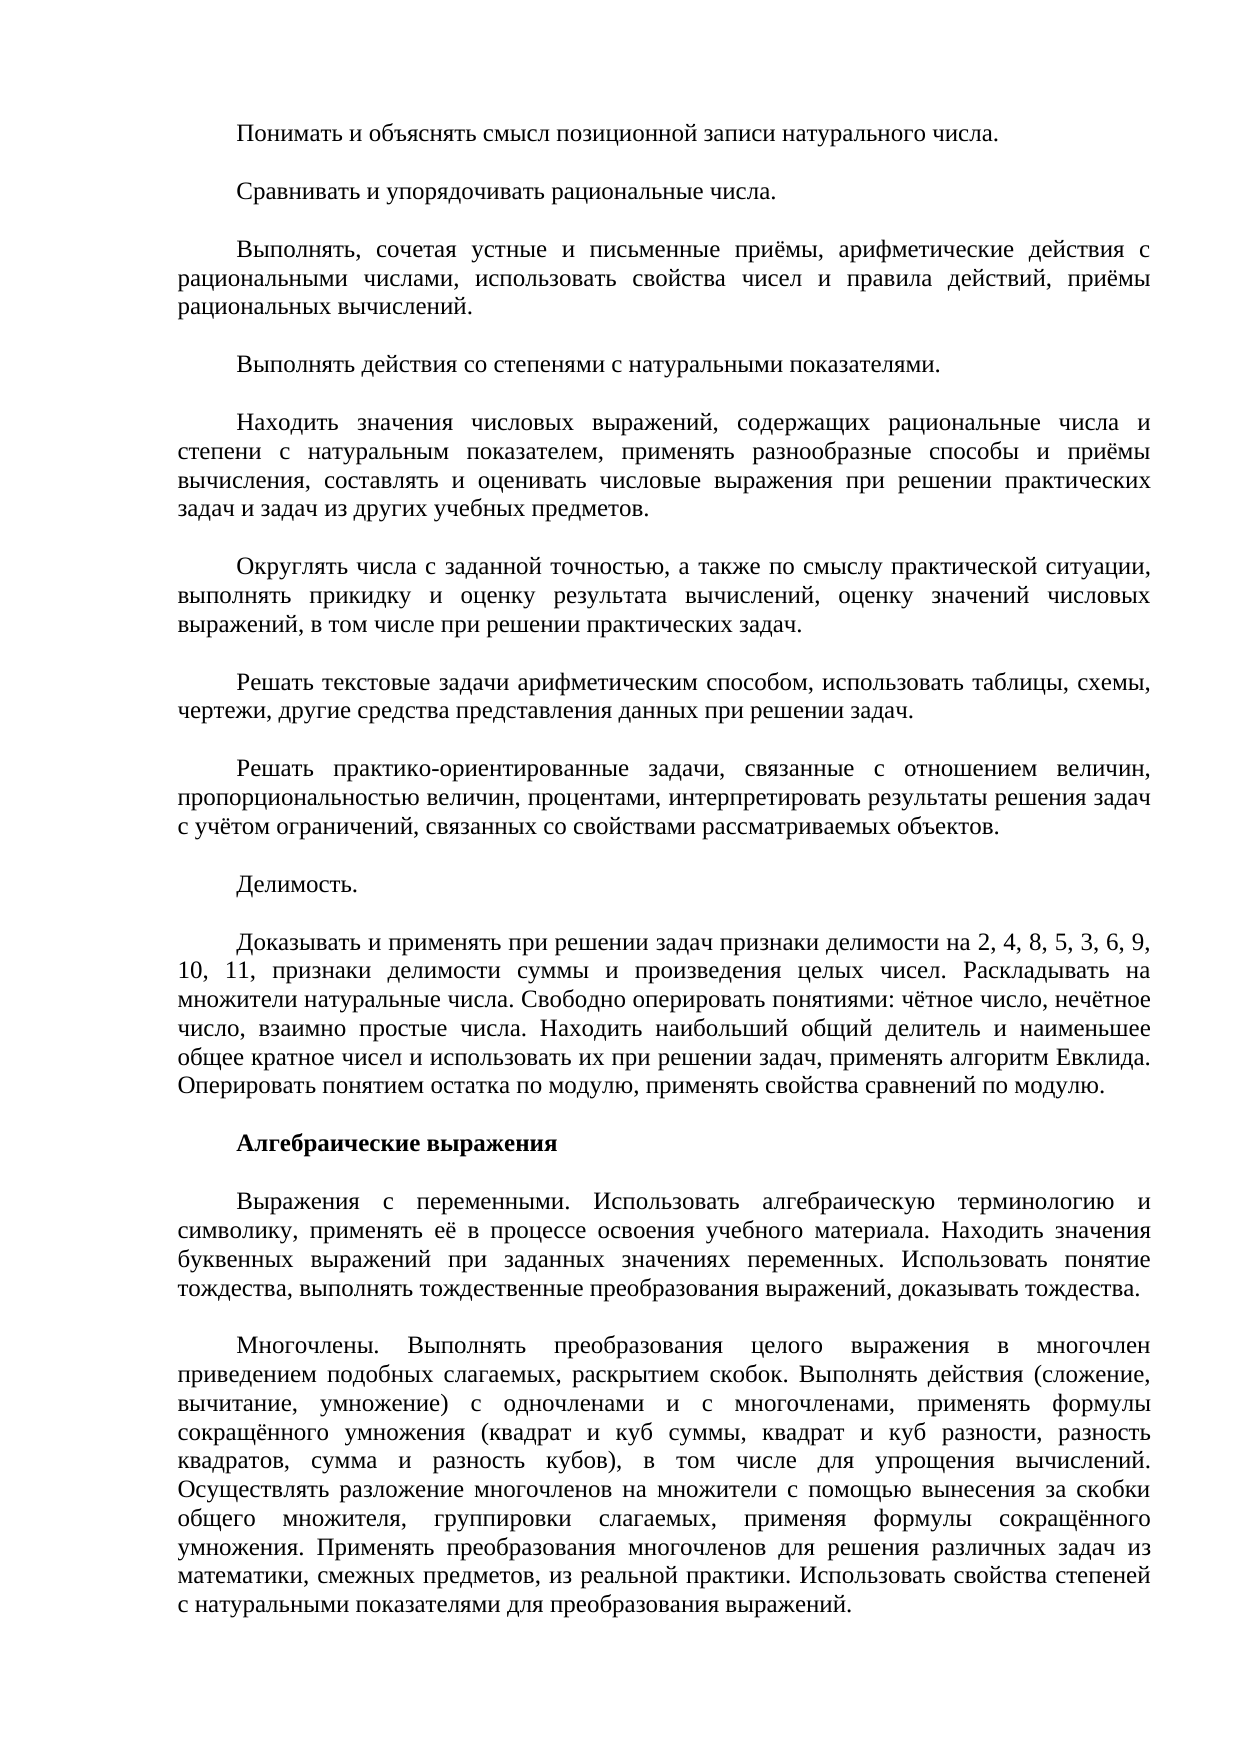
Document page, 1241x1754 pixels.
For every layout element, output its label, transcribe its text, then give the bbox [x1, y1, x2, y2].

text Сравнивать и упорядочивать рациональные числа. [177, 176, 1152, 205]
text Выполнять действия со степенями с натуральными показателями. [177, 349, 1152, 378]
text Делимость. [177, 869, 1152, 898]
text Решать практико-ориентированные задачи, связанные с отношением величин, пропорциональностью величин, процентами, интерпретировать результаты решения задач с учётом ограничений, связанных со свойствами рассматриваемых объектов. [177, 753, 1152, 840]
text Доказывать и применять при решении задач признаки делимости на 2, 4, 8, 5, 3, 6, 9, 10, 11, признаки делимости суммы и произведения целых чисел. Раскладывать на множители натуральные числа. Свободно оперировать понятиями: чётное число, нечётное число, взаимно простые числа. Находить наибольший общий делитель и наименьшее общее кратное чисел и использовать их при решении задач, применять алгоритм Евклида. Оперировать понятием остатка по модулю, применять свойства сравнений по модулю. [177, 927, 1152, 1099]
text Находить значения числовых выражений, содержащих рациональные числа и степени с натуральным показателем, применять разнообразные способы и приёмы вычисления, составлять и оценивать числовые выражения при решении практических задач и задач из других учебных предметов. [177, 407, 1152, 522]
text Понимать и объяснять смысл позиционной записи натурального числа. [177, 118, 1152, 147]
text Алгебраические выражения [177, 1128, 1152, 1157]
text Выражения с переменными. Использовать алгебраическую терминологию и символику, применять её в процессе освоения учебного материала. Находить значения буквенных выражений при заданных значениях переменных. Использовать понятие тождества, выполнять тождественные преобразования выражений, доказывать тождества. [177, 1186, 1152, 1301]
text Округлять числа с заданной точностью, а также по смыслу практической ситуации, выполнять прикидку и оценку результата вычислений, оценку значений числовых выражений, в том числе при решении практических задач. [177, 551, 1152, 638]
text Выполнять, сочетая устные и письменные приёмы, арифметические действия с рациональными числами, использовать свойства чисел и правила действий, приёмы рациональных вычислений. [177, 234, 1152, 320]
text Решать текстовые задачи арифметическим способом, использовать таблицы, схемы, чертежи, другие средства представления данных при решении задач. [177, 667, 1152, 724]
text Многочлены. Выполнять преобразования целого выражения в многочлен приведением подобных слагаемых, раскрытием скобок. Выполнять действия (сложение, вычитание, умножение) с одночленами и с многочленами, применять формулы сокращённого умножения (квадрат и куб суммы, квадрат и куб разности, разность квадратов, сумма и разность кубов), в том числе для упрощения вычислений. Осуществлять разложение многочленов на множители с помощью вынесения за скобки общего множителя, группировки слагаемых, применяя формулы сокращённого умножения. Применять преобразования многочленов для решения различных задач из математики, смежных предметов, из реальной практики. Использовать свойства степеней с натуральными показателями для преобразования выражений. [177, 1331, 1152, 1618]
